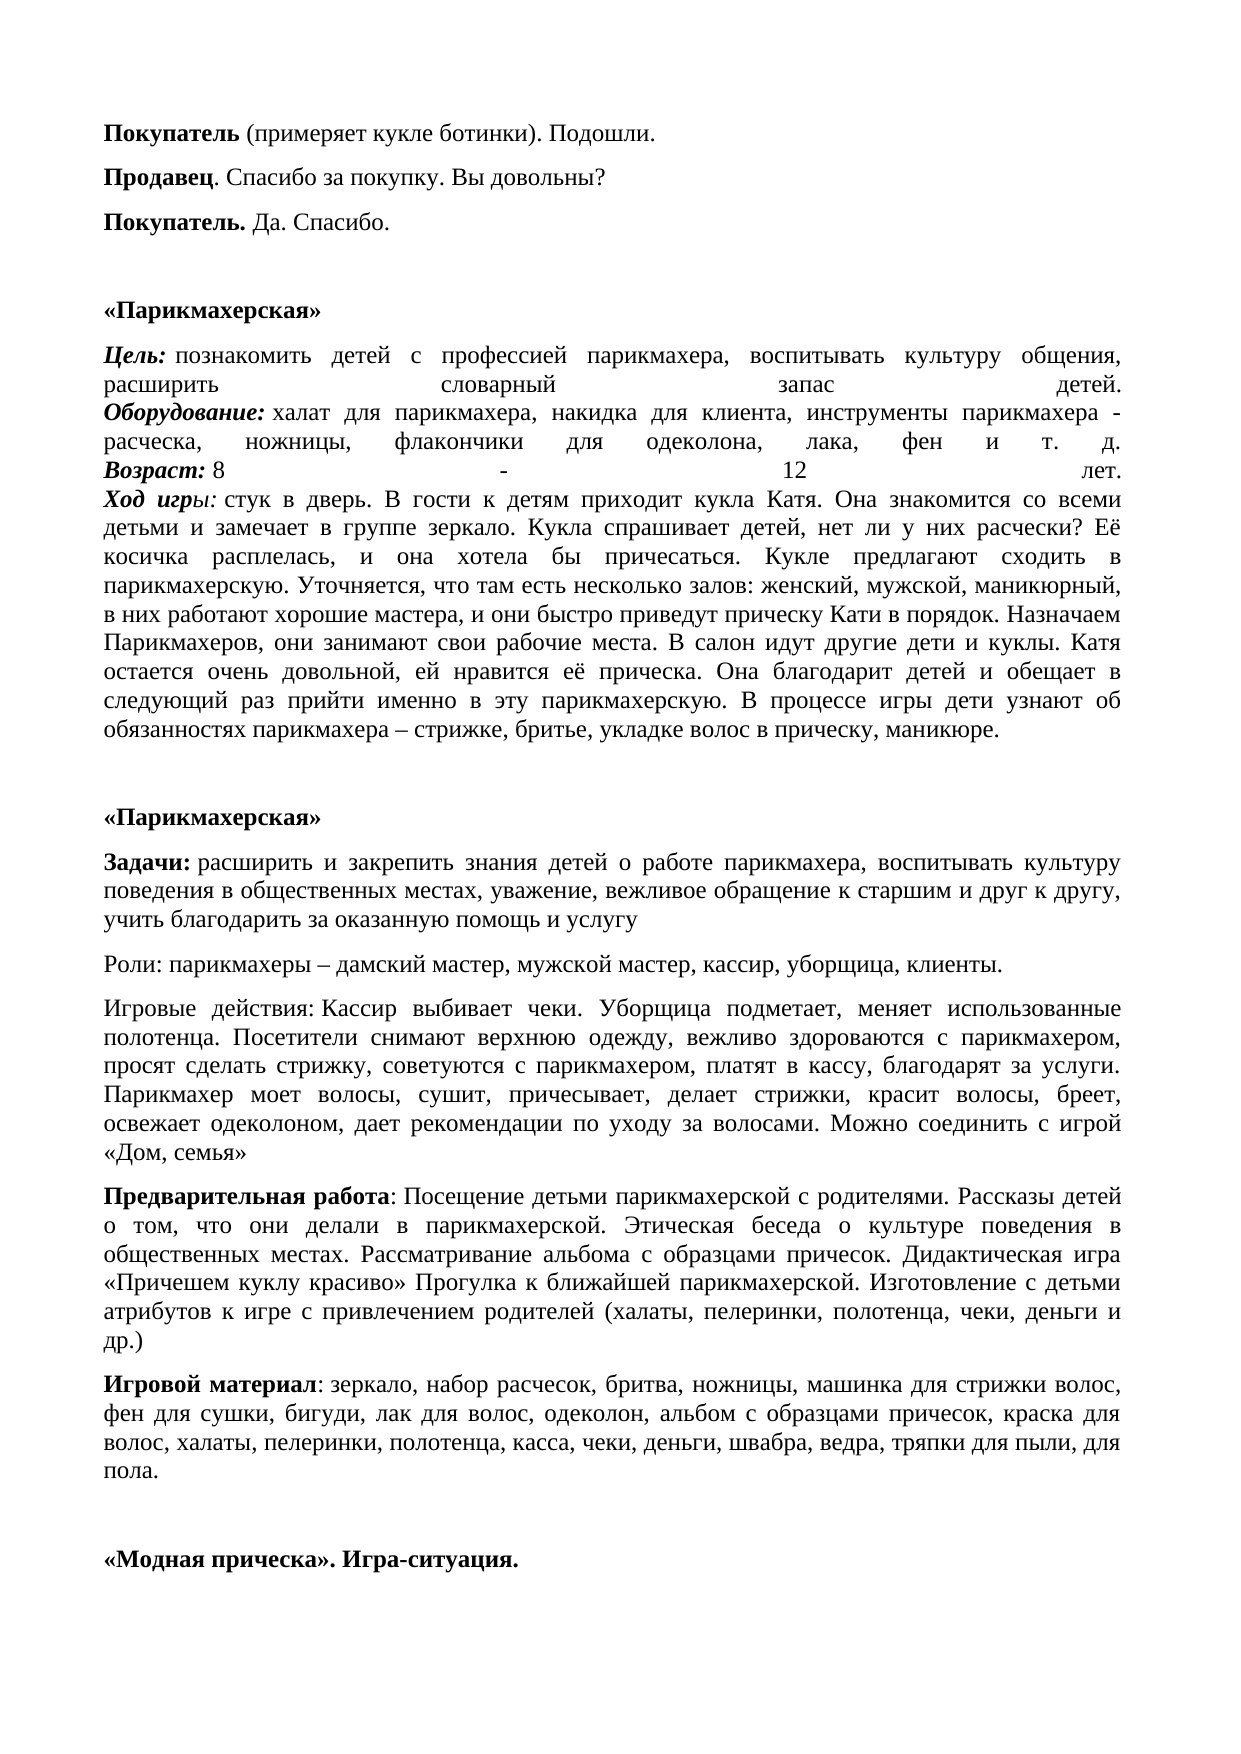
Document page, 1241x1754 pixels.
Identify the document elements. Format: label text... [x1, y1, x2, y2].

text Игровые действия: Кассир выбивает чеки. Уборщица подметает, меняет использованные полотенца. Посетители снимают верхнюю одежду, вежливо здороваются с парикмахером, просят сделать стрижку, советуются с парикмахером, платят в кассу, благодарят за услуги. Парикмахер моет волосы, сушит, причесывает, делает стрижки, красит волосы, бреет, освежает одеколоном, дает рекомендации по уходу за волосами. Можно соединить с игрой «Дом, семья» [103, 993, 1122, 1166]
text Роли: парикмахеры – дамский мастер, мужской мастер, кассир, уборщица, клиенты. [103, 949, 1122, 977]
text Задачи: расширить и закрепить знания детей о работе парикмахера, воспитывать культуру поведения в общественных местах, уважение, вежливое обращение к старшим и друг к другу, учить благодарить за оказанную помощь и услугу [103, 847, 1122, 933]
text Предварительная работа: Посещение детьми парикмахерской с родителями. Рассказы детей о том, что они делали в парикмахерской. Этическая беседа о культуре поведения в общественных местах. Рассматривание альбома с образцами причесок. Дидактическая игра «Причешем куклу красиво» Прогулка к ближайшей парикмахерской. Изготовление с детьми атрибутов к игре с привлечением родителей (халаты, пелеринки, полотенца, чеки, деньги и др.) [103, 1181, 1122, 1354]
text Цель: познакомить детей с профессией парикмахера, воспитывать культуру общения, расширить словарный запас детей. Оборудование: халат для парикмахера, накидка для клиента, инструменты парикмахера - расческа, ножницы, флакончики для одеколона, лака, фен и т. д. Возраст: 8 - 12 лет. Ход игры: стук в дверь. В гости к детям приходит кукла Катя. Она знакомится со всеми детьми и замечает в группе зеркало. Кукла спрашивает детей, нет ли у них расчески? Её косичка расплелась, и она хотела бы причесаться. Кукле предлагают сходить в парикмахерскую. Уточняется, что там есть несколько залов: женский, мужской, маникюрный, в них работают хорошие мастера, и они быстро приведут прическу Кати в порядок. Назначаем Парикмахеров, они занимают свои рабочие места. В салон идут другие дети и куклы. Катя остается очень довольной, ей нравится её прическа. Она благодарит детей и обещает в следующий раз прийти именно в эту парикмахерскую. В процессе игры дети узнают об обязанностях парикмахера – стрижке, бритье, укладке волос в прическу, маникюре. [103, 340, 1122, 742]
text Покупатель. Да. Спасибо. [103, 207, 1122, 236]
text Игровой материал: зеркало, набор расчесок, бритва, ножницы, машинка для стрижки волос, фен для сушки, бигуди, лак для волос, одеколон, альбом с образцами причесок, краска для волос, халаты, пелеринки, полотенца, касса, чеки, деньги, швабра, ведра, тряпки для пыли, для пола. [103, 1369, 1122, 1484]
text Покупатель (примеряет кукле ботинки). Подошли. [103, 118, 1122, 147]
text «Модная прическа». Игра-ситуация. [103, 1544, 1122, 1573]
text Продавец. Спасибо за покупку. Вы довольны? [103, 162, 1122, 191]
text «Парикмахерская» [103, 802, 1122, 831]
text «Парикмахерская» [103, 296, 1122, 324]
